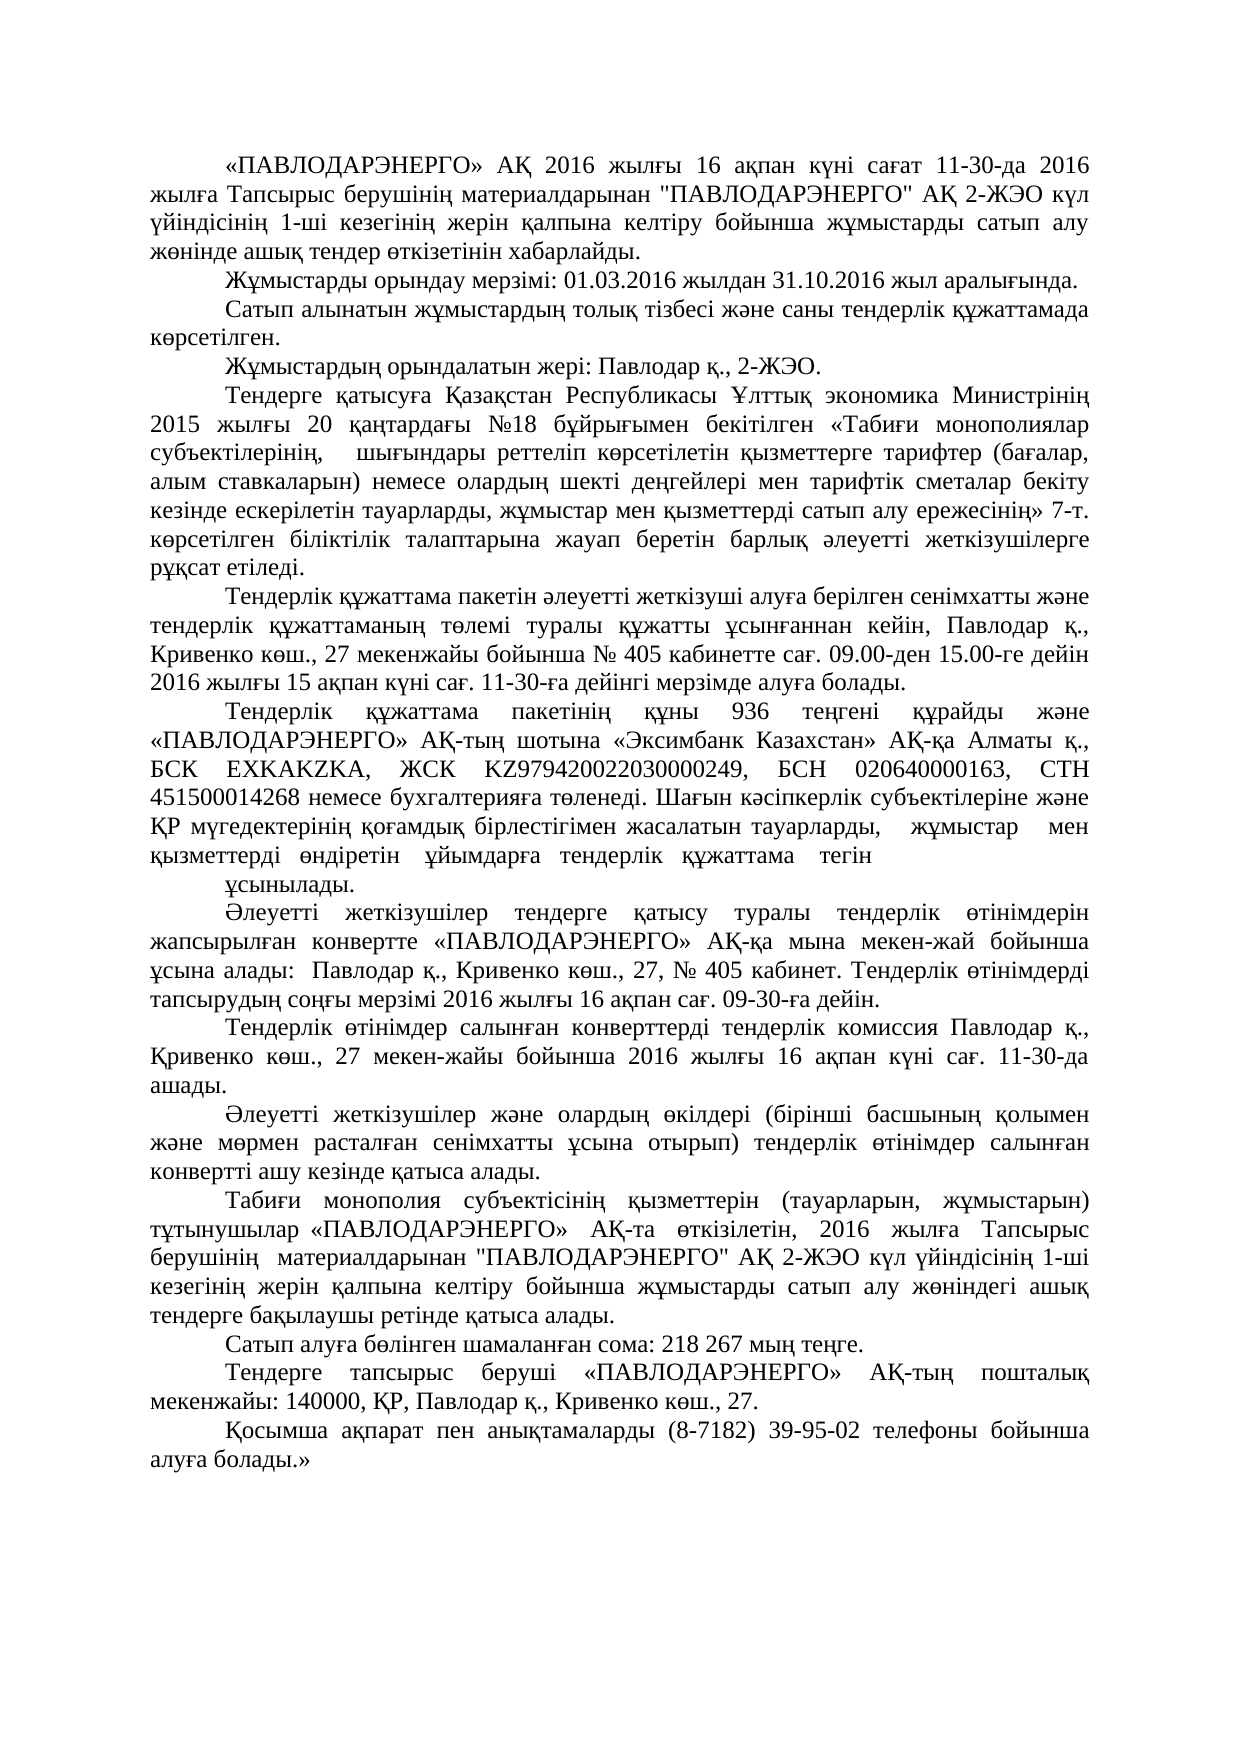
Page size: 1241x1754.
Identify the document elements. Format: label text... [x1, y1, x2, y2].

text Тендерге тапсырыс беруші «ПАВЛОДАРЭНЕРГО» АҚ-тың пошталық мекенжайы: 140000, ҚР, Павлодар қ., Кривенко көш., 27. [150, 1357, 1090, 1415]
text Тендерге қатысуға Қазақстан Республикасы Ұлттық экономика Министрінің 2015 жылғы 20 қаңтардағы №18 бұйрығымен бекітілген «Табиғи монополиялар субъектілерінің, шығындары реттеліп көрсетілетін қызметтерге тарифтер (бағалар, алым ставкаларын) немесе олардың шекті деңгейлері мен тарифтік сметалар бекіту кезінде ескерілетін тауарларды, жұмыстар мен қызметтерді сатып алу ережесiнің» 7-т. көрсетілген біліктілік талаптарына жауап беретін барлық әлеуетті жеткізушілерге рұқсат етіледі. [150, 380, 1090, 581]
text Тендерлік өтінімдер салынған конверттерді тендерлік комиссия Павлодар қ., Қривенко көш., 27 мекен-жайы бойынша 2016 жылғы 16 ақпан күні сағ. 11-30-да ашады. [150, 1012, 1090, 1099]
text Қосымша ақпарат пен анықтамаларды (8-7182) 39-95-02 телефоны бойынша алуға болады.» [150, 1415, 1090, 1472]
text Табиғи монополия субъектісінің қызметтерін (тауарларын, жұмыстарын) тұтынушылар «ПАВЛОДАРЭНЕРГО» АҚ-та өткізілетін, 2016 жылға Тапсырыс берушінің материалдарынан "ПАВЛОДАРЭНЕРГО" АҚ 2-ЖЭО күл үйіндісінің 1-ші кезегінің жерін қалпына келтіру бойынша жұмыстарды сатып алу жөніндегі ашық тендерге бақылаушы ретінде қатыса алады. [150, 1185, 1090, 1329]
text Тендерлік құжаттама пакетін әлеуетті жеткізуші алуға берілген сенімхатты және тендерлік құжаттаманың төлемі туралы құжатты ұсынғаннан кейін, Павлодар қ., Кривенко көш., 27 мекенжайы бойынша № 405 кабинетте сағ. 09.00-ден 15.00-ге дейін 2016 жылғы 15 ақпан күні сағ. 11-30-ға дейінгі мерзімде алуға болады. [150, 581, 1090, 696]
text Жұмыстардың орындалатын жері: Павлодар қ., 2-ЖЭО. [150, 351, 1090, 380]
text Әлеуетті жеткізушілер және олардың өкілдері (бірінші басшының қолымен және мөрмен расталған сенімхатты ұсына отырып) тендерлік өтінімдер салынған конвертті ашу кезінде қатыса алады. [150, 1099, 1090, 1185]
text Әлеуетті жеткізушілер тендерге қатысу туралы тендерлік өтінімдерін жапсырылған конвертте «ПАВЛОДАРЭНЕРГО» АҚ-қа мына мекен-жай бойынша ұсына алады: Павлодар қ., Кривенко көш., 27, № 405 кабинет. Тендерлік өтінімдерді тапсырудың соңғы мерзімі 2016 жылғы 16 ақпан сағ. 09-30-ға дейін. [150, 897, 1090, 1012]
text Сатып алынатын жұмыстардың толық тізбесі және саны тендерлік құжаттамада көрсетілген. [150, 294, 1090, 351]
text Сатып алуға бөлінген шамаланған сома: 218 267 мың теңге. [150, 1329, 1090, 1357]
text ұсынылады. [150, 869, 1090, 897]
text Жұмыстарды орындау мерзімі: 01.03.2016 жылдан 31.10.2016 жыл аралығында. [150, 265, 1090, 294]
text Тендерлік құжаттама пакетінің құны 936 теңгені құрайды және «ПАВЛОДАРЭНЕРГО» АҚ-тың шотына «Эксимбанк Казахстан» АҚ-қа Алматы қ., БСК EXKAKZKA, ЖСК KZ979420022030000249, БСН 020640000163, СТН 451500014268 немесе бухгалтерияға төленеді. Шағын кәсіпкерлік субъектілеріне және ҚР мүгедектерінің қоғамдық бірлестігімен жасалатын тауарларды, жұмыстар мен қызметтерді өндіретін ұйымдарға тендерлік құжаттама тегін [150, 696, 1090, 869]
text «ПАВЛОДАРЭНЕРГО» АҚ 2016 жылғы 16 ақпан күні сағат 11-30-да 2016 жылға Тапсырыс берушінің материалдарынан "ПАВЛОДАРЭНЕРГО" АҚ 2-ЖЭО күл үйіндісінің 1-ші кезегінің жерін қалпына келтіру бойынша жұмыстарды сатып алу жөнінде ашық тендер өткізетінін хабарлайды. [150, 150, 1090, 265]
